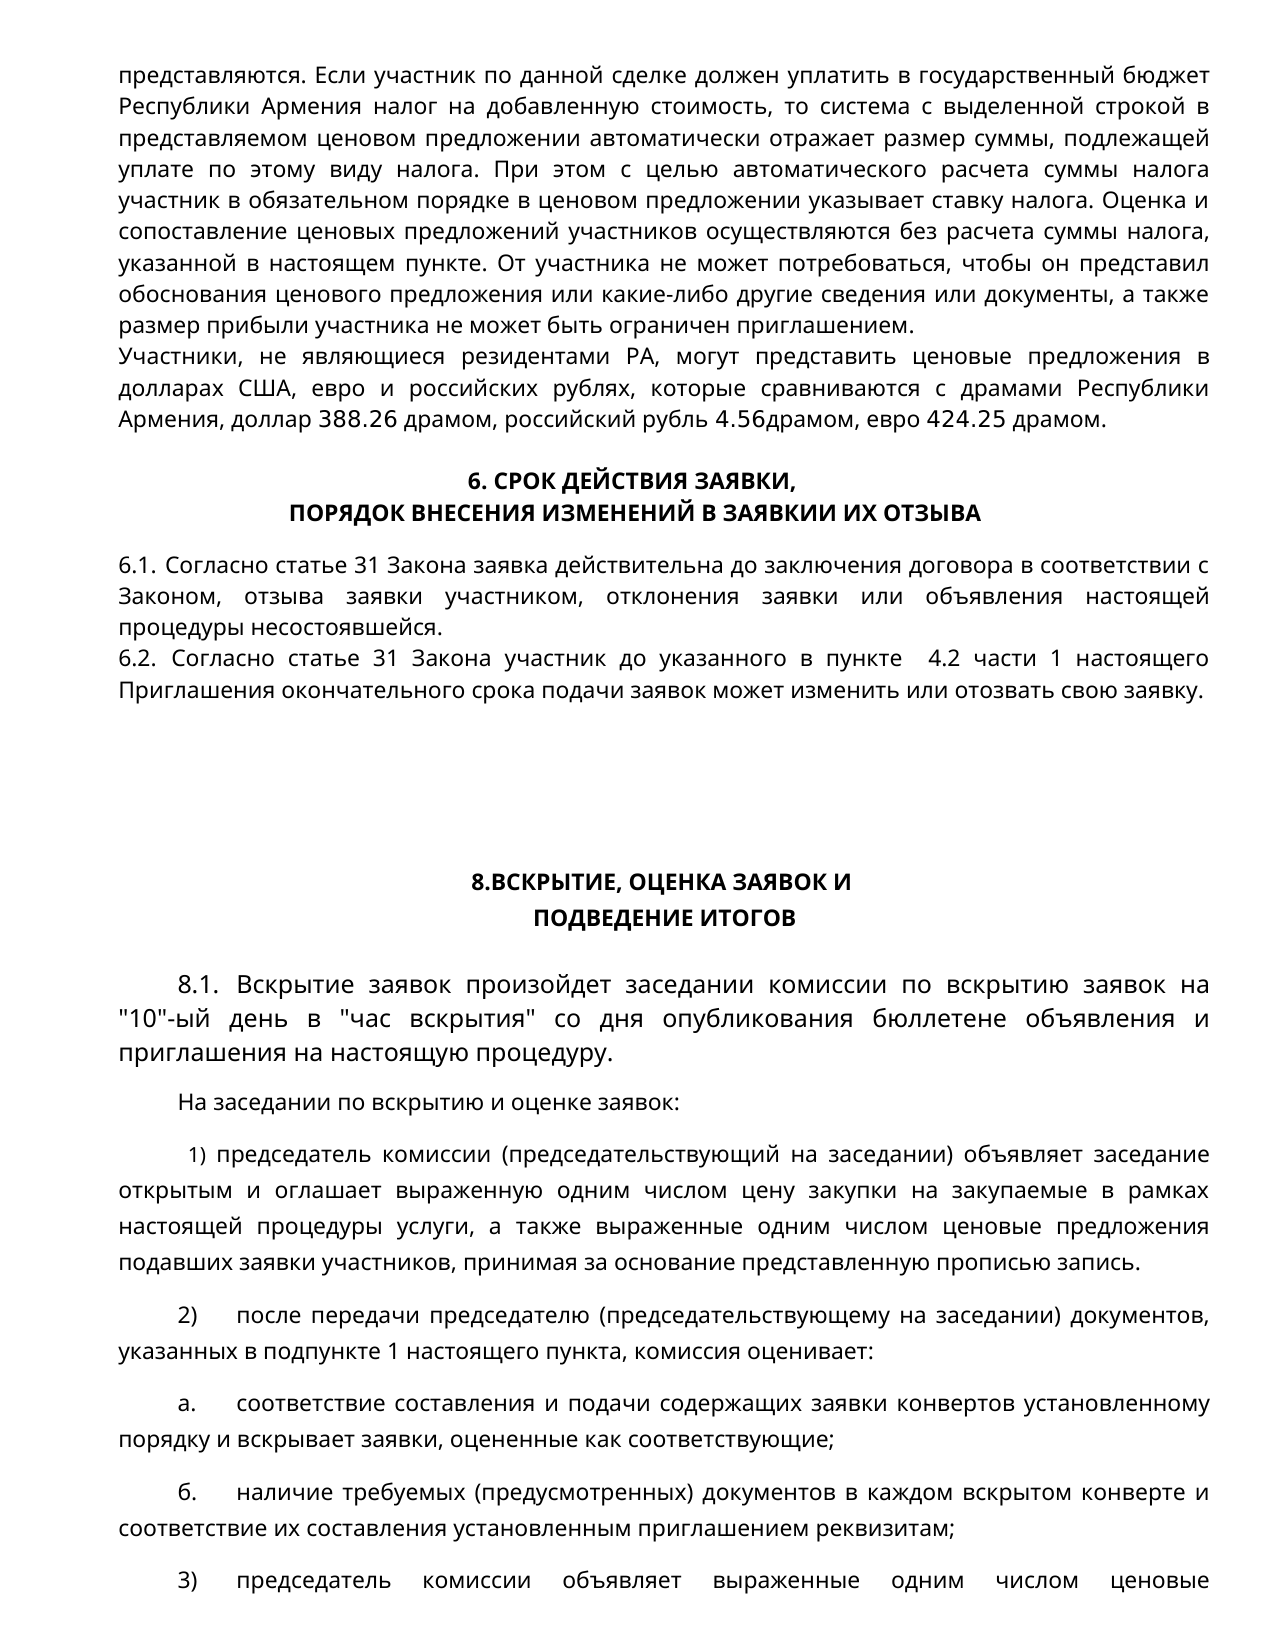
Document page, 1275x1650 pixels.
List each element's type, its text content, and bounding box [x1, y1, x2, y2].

text 2) после передачи председателю (председательствующему на заседании) документов, указанных в подпункте 1 настоящего пункта, комиссия оценивает: [118, 1299, 1211, 1366]
text 6. СРОК ДЕЙСТВИЯ ЗАЯВКИ, ПОРЯДОК ВНЕСЕНИЯ ИЗМЕНЕНИЙ В ЗАЯВКИИ ИХ ОТЗЫВА [118, 465, 1152, 528]
text 1) председатель комиссии (председательствующий на заседании) объявляет заседание открытым и оглашает выраженную одним числом цену закупки на закупаемые в рамках настоящей процедуры услуги, а также выраженные одним числом ценовые предложения подавших заявки участников, принимая за основание представленную прописью запись. [118, 1138, 1211, 1277]
text На заседании по вскрытию и оценке заявок: [118, 1086, 1211, 1117]
text 8.1. Вскрытие заявок произойдет заседании комиссии по вскрытию заявок на "10"-ый день в "час вскрытия" со дня опубликования бюллетене объявления и приглашения на настоящую процедуру. [118, 967, 1211, 1069]
text 8.ВСКРЫТИЕ, ОЦЕНКА ЗАЯВОК И ПОДВЕДЕНИЕ ИТОГОВ [118, 866, 1211, 933]
text Участники, не являющиеся резидентами РА, могут представить ценовые предложения в долларах США, евро и российских рублях, которые сравниваются с драмами Республики Армения, доллар 388.26 драмом, российский рубль 4.56драмом, евро 424.25 драмом. [118, 340, 1211, 434]
text б. наличие требуемых (предусмотренных) документов в каждом вскрытом конверте и соответствие их составления установленным приглашением реквизитам; [118, 1476, 1211, 1543]
text 6.1. Согласно статье 31 Закона заявка действительна до заключения договора в соответствии с Законом, отзыва заявки участником, отклонения заявки или объявления настоящей процедуры несостоявшейся. [118, 549, 1211, 642]
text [118, 1564, 1211, 1596]
text а. соответствие составления и подачи содержащих заявки конвертов установленному порядку и вскрывает заявки, оцененные как соответствующие; [118, 1387, 1211, 1454]
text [118, 59, 1211, 340]
text 6.2. Согласно статье 31 Закона участник до указанного в пункте 4.2 части 1 настоящего Приглашения окончательного срока подачи заявок может изменить или отозвать свою заявку. [118, 642, 1211, 705]
